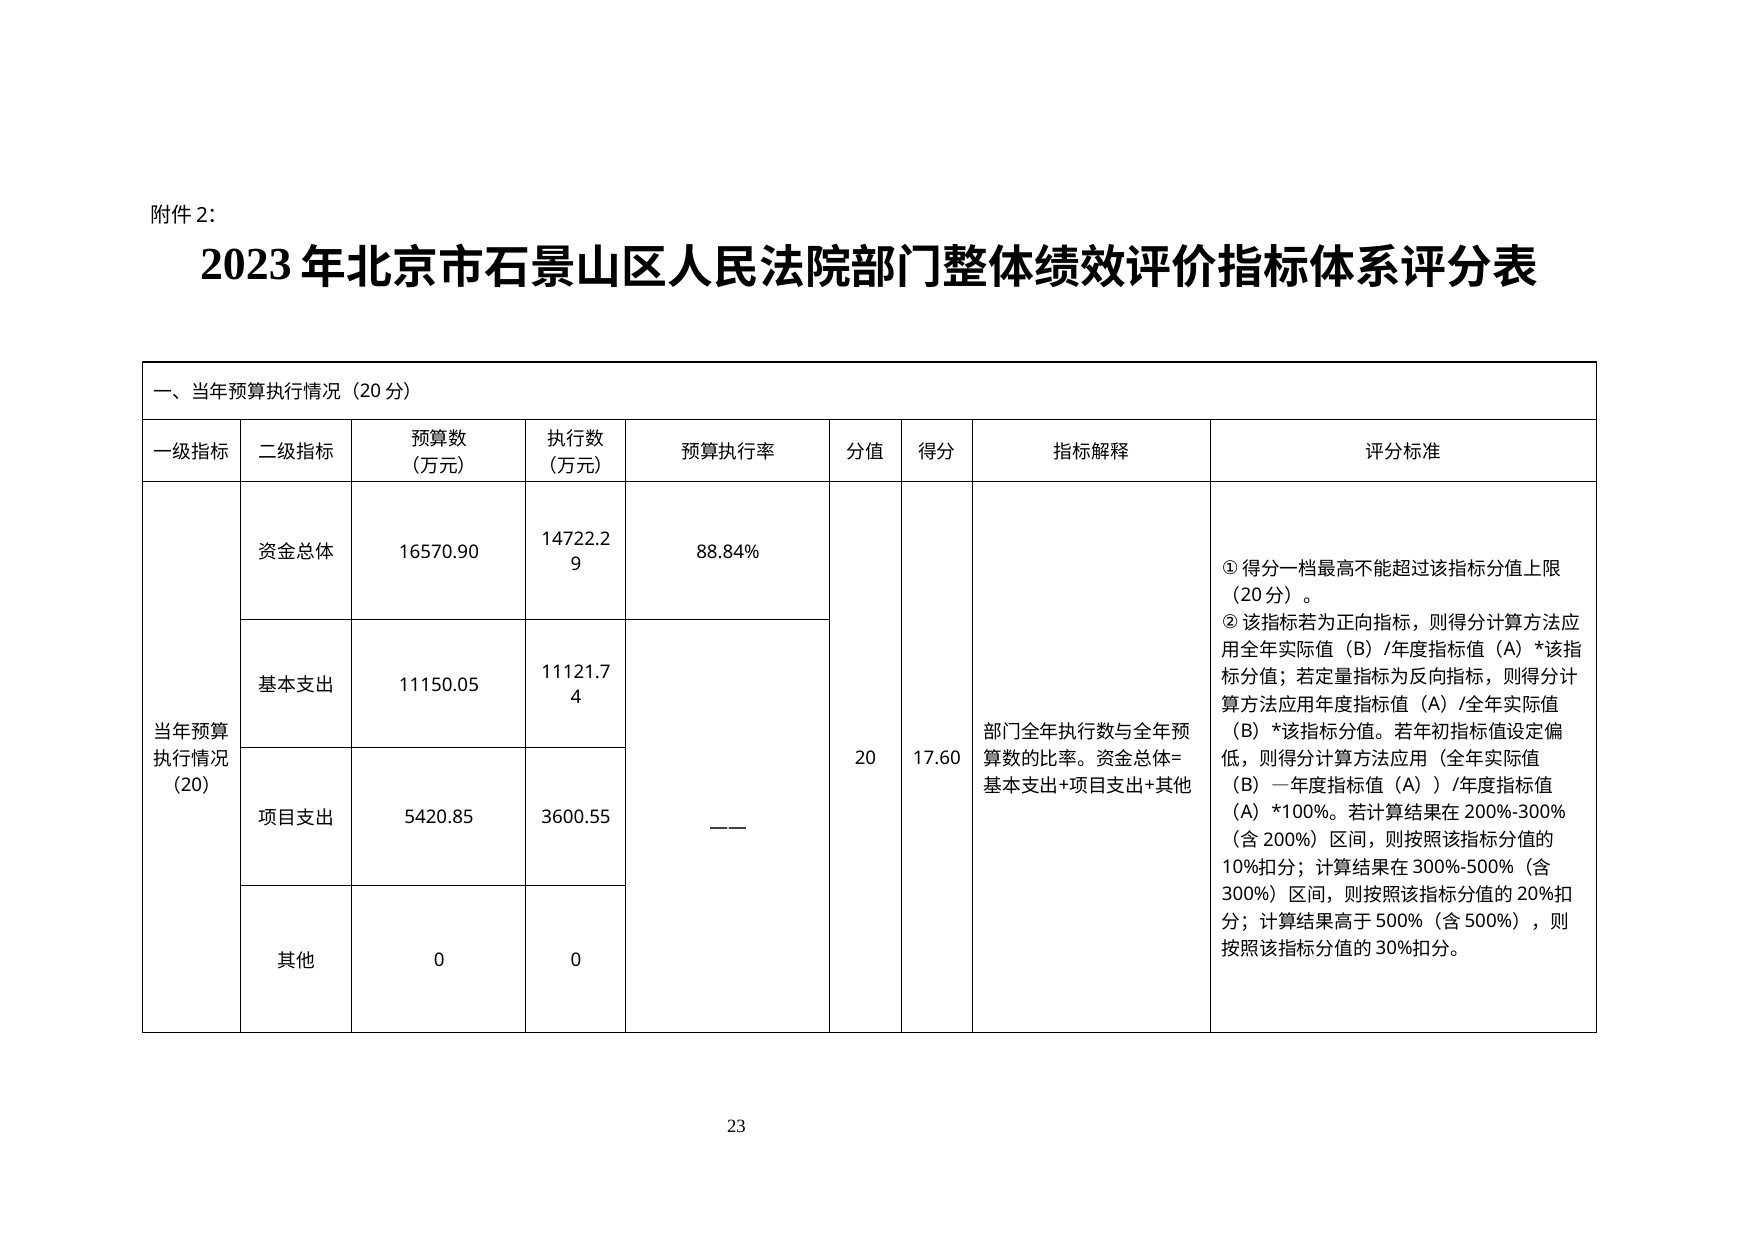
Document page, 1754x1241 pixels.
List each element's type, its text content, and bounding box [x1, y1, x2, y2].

table_cell 11121.74 [526, 620, 625, 747]
table_cell 分值 [830, 420, 901, 481]
table_cell 5420.85 [352, 748, 525, 885]
table_cell 其他 [241, 886, 351, 1032]
table_cell 部门全年执行数与全年预算数的比率。资金总体=基本支出+项目支出+其他 [973, 482, 1210, 1032]
table_cell 16570.90 [352, 482, 525, 619]
table_cell 基本支出 [241, 620, 351, 747]
table_cell 二级指标 [241, 420, 351, 481]
table_cell 资金总体 [241, 482, 351, 619]
table_header 2023年北京市石景山区人民法院部门整体绩效评价指标体系评分表 [142, 230, 1596, 361]
table_cell 得分 [902, 420, 972, 481]
table_cell 17.60 [902, 482, 972, 1032]
table_cell 一、当年预算执行情况（20分） [143, 363, 1596, 419]
table_cell 88.84% [626, 482, 829, 619]
table_cell 预算数 （万元） [352, 420, 525, 481]
table_cell 指标解释 [973, 420, 1210, 481]
table_cell 11150.05 [352, 620, 525, 747]
table_cell 执行数 （万元） [526, 420, 625, 481]
table_cell 当年预算执行情况（20） [143, 482, 240, 1032]
table_cell 3600.55 [526, 748, 625, 885]
table_cell 预算执行率 [626, 420, 829, 481]
table_cell —— [626, 620, 829, 1032]
table_cell 评分标准 [1211, 420, 1596, 481]
table_cell 项目支出 [241, 748, 351, 885]
text 附件2： [150, 198, 1604, 230]
table_cell 一级指标 [143, 420, 240, 481]
table_cell 0 [526, 886, 625, 1032]
table_cell 20 [830, 482, 901, 1032]
table_cell ①得分一档最高不能超过该指标分值上限（20分）。 ②该指标若为正向指标，则得分计算方法应用全年实际值（B）/年度指标值（A）*该指标分值；若定量指标为反向指标，则得分计算方法应用年度指标值（A）/全年实际值（B）*该指标分值。若年初指标值设定偏低，则得分计算方法应用（全年实际值（B）—年度指标值（A））/年度指标值（A）*100%。若计算结果在200%-300%（含200%）区间，则按照该指标分值的10%扣分；计算结果在300%-500%（含300%）区间，则按照该指标分值的20%扣分；计算结果高于500%（含500%），则按照该指标分值的30%扣分。 [1211, 482, 1596, 1032]
table_cell 0 [352, 886, 525, 1032]
table_cell 14722.29 [526, 482, 625, 619]
